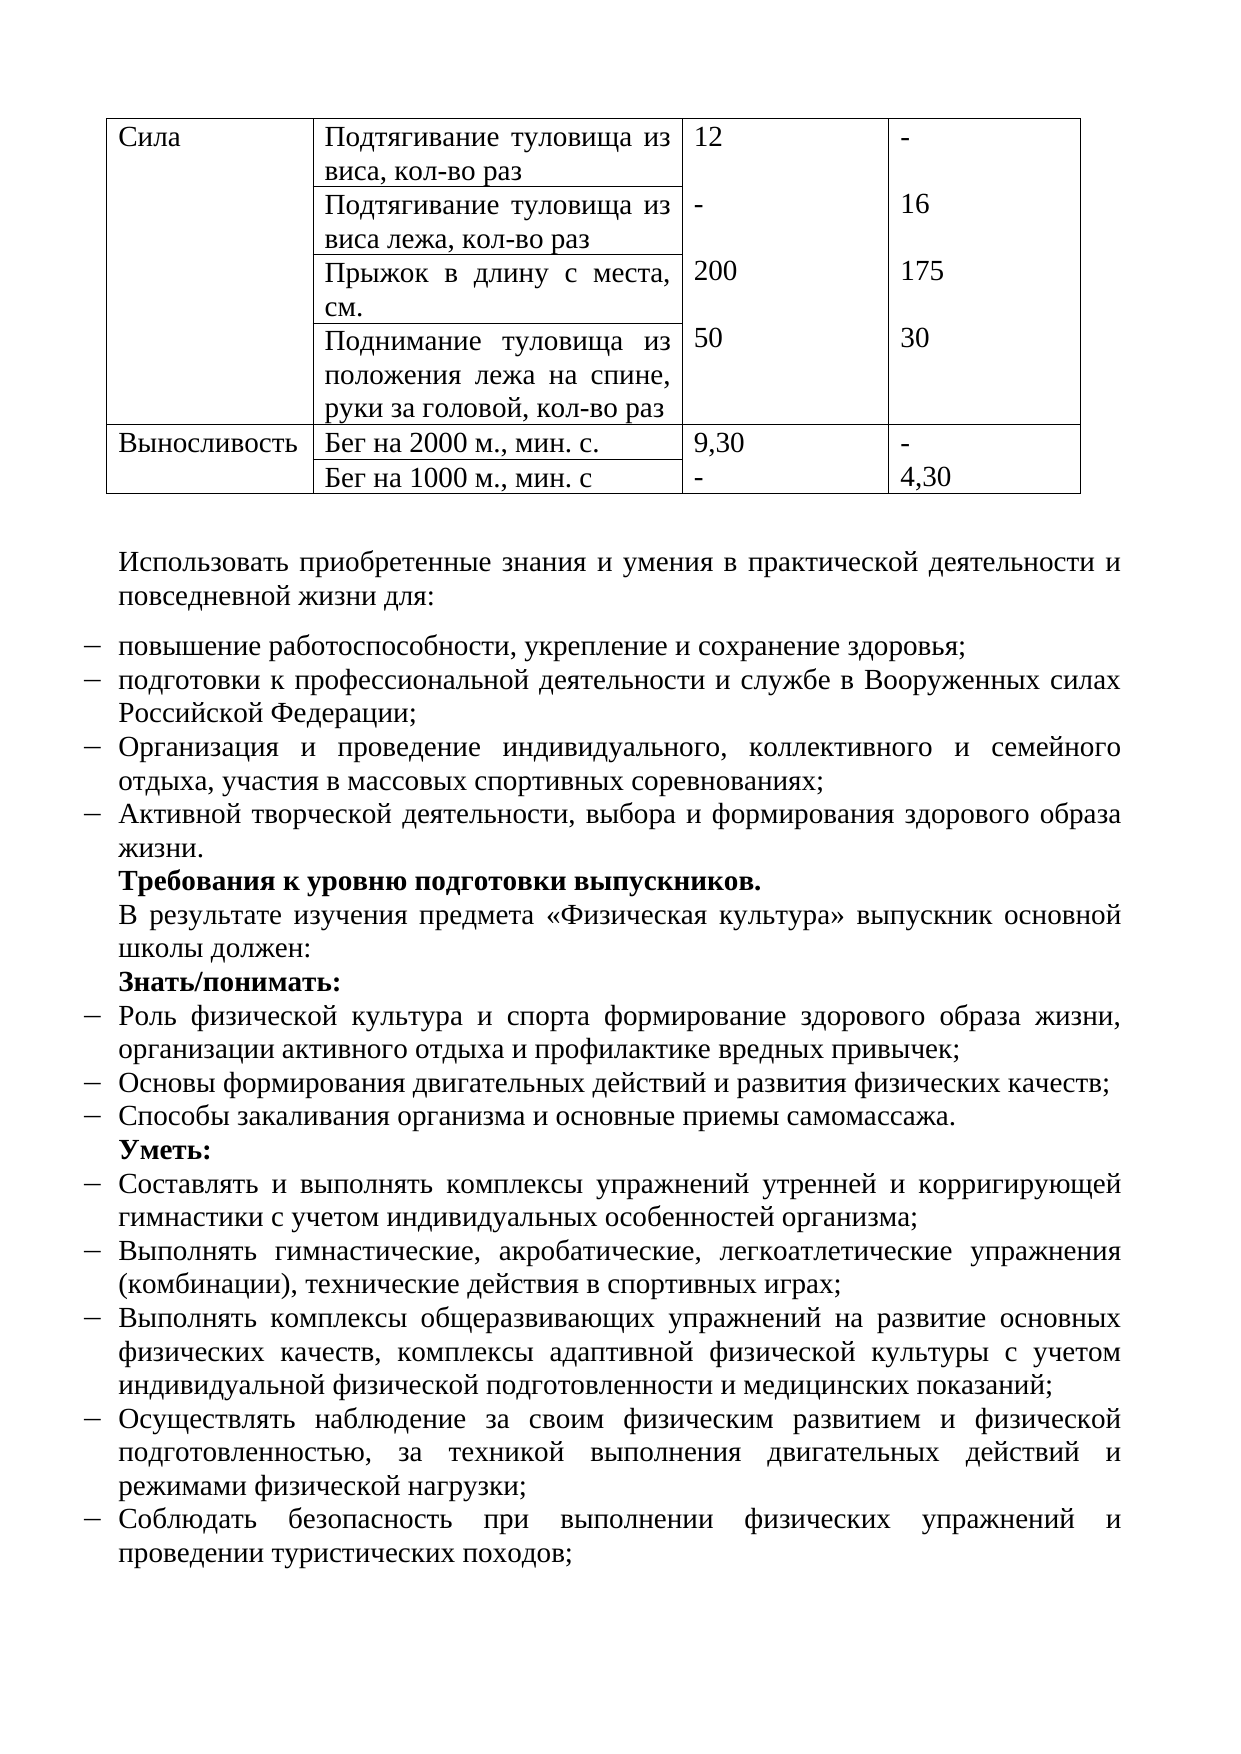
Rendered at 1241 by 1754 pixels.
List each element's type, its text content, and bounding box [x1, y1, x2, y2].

table_cell Выносливость [107, 425, 313, 493]
list Активной творческой деятельности, выбора и формирования здорового образа жизни. [81, 796, 1122, 863]
list Уметь: [118, 1132, 1122, 1166]
table_cell Подтягивание туловища из виса лежа, кол-во раз [314, 187, 682, 254]
table_cell Сила [107, 119, 313, 424]
list Осуществлять наблюдение за своим физическим развитием и физической подготовленностью, за техникой выполнения двигательных действий и режимами физической нагрузки; [81, 1401, 1122, 1502]
list Способы закаливания организма и основные приемы самомассажа. [81, 1098, 1122, 1132]
table_cell 9,30 - [683, 425, 888, 493]
list Роль физической культура и спорта формирование здорового образа жизни, организации активного отдыха и профилактике вредных привычек; [81, 998, 1122, 1065]
list Составлять и выполнять комплексы упражнений утренней и корригирующей гимнастики с учетом индивидуальных особенностей организма; [81, 1166, 1122, 1233]
table_cell - 16 175 30 [889, 119, 1080, 424]
list подготовки к профессиональной деятельности и службе в Вооруженных силах Российской Федерации; [81, 662, 1122, 729]
table_cell Бег на 2000 м., мин. с. [314, 425, 682, 459]
table_cell Прыжок в длину с места, см. [314, 255, 682, 322]
table_cell Бег на 1000 м., мин. с [314, 460, 682, 493]
table_cell - 4,30 [889, 425, 1080, 493]
list Основы формирования двигательных действий и развития физических качеств; [81, 1065, 1122, 1098]
list Организация и проведение индивидуального, коллективного и семейного отдыха, участия в массовых спортивных соревнованиях; [81, 729, 1122, 796]
list Выполнять гимнастические, акробатические, легкоатлетические упражнения (комбинации), технические действия в спортивных играх; [81, 1233, 1122, 1300]
table_cell Поднимание туловища из положения лежа на спине, руки за головой, кол-во раз [314, 324, 682, 424]
list Выполнять комплексы общеразвивающих упражнений на развитие основных физических качеств, комплексы адаптивной физической культуры с учетом индивидуальной физической подготовленности и медицинских показаний; [81, 1300, 1122, 1401]
list повышение работоспособности, укрепление и сохранение здоровья; [81, 628, 1122, 662]
text Использовать приобретенные знания и умения в практической деятельности и повседневной жизни для: [118, 544, 1122, 612]
table_cell Подтягивание туловища из виса, кол-во раз [314, 119, 682, 186]
list Требования к уровню подготовки выпускников. [118, 863, 1122, 897]
list Соблюдать безопасность при выполнении физических упражнений и проведении туристических походов; [81, 1502, 1122, 1569]
list Знать/понимать: [118, 964, 1122, 998]
list В результате изучения предмета «Физическая культура» выпускник основной школы должен: [118, 897, 1122, 964]
table_cell 12 - 200 50 [683, 119, 888, 424]
